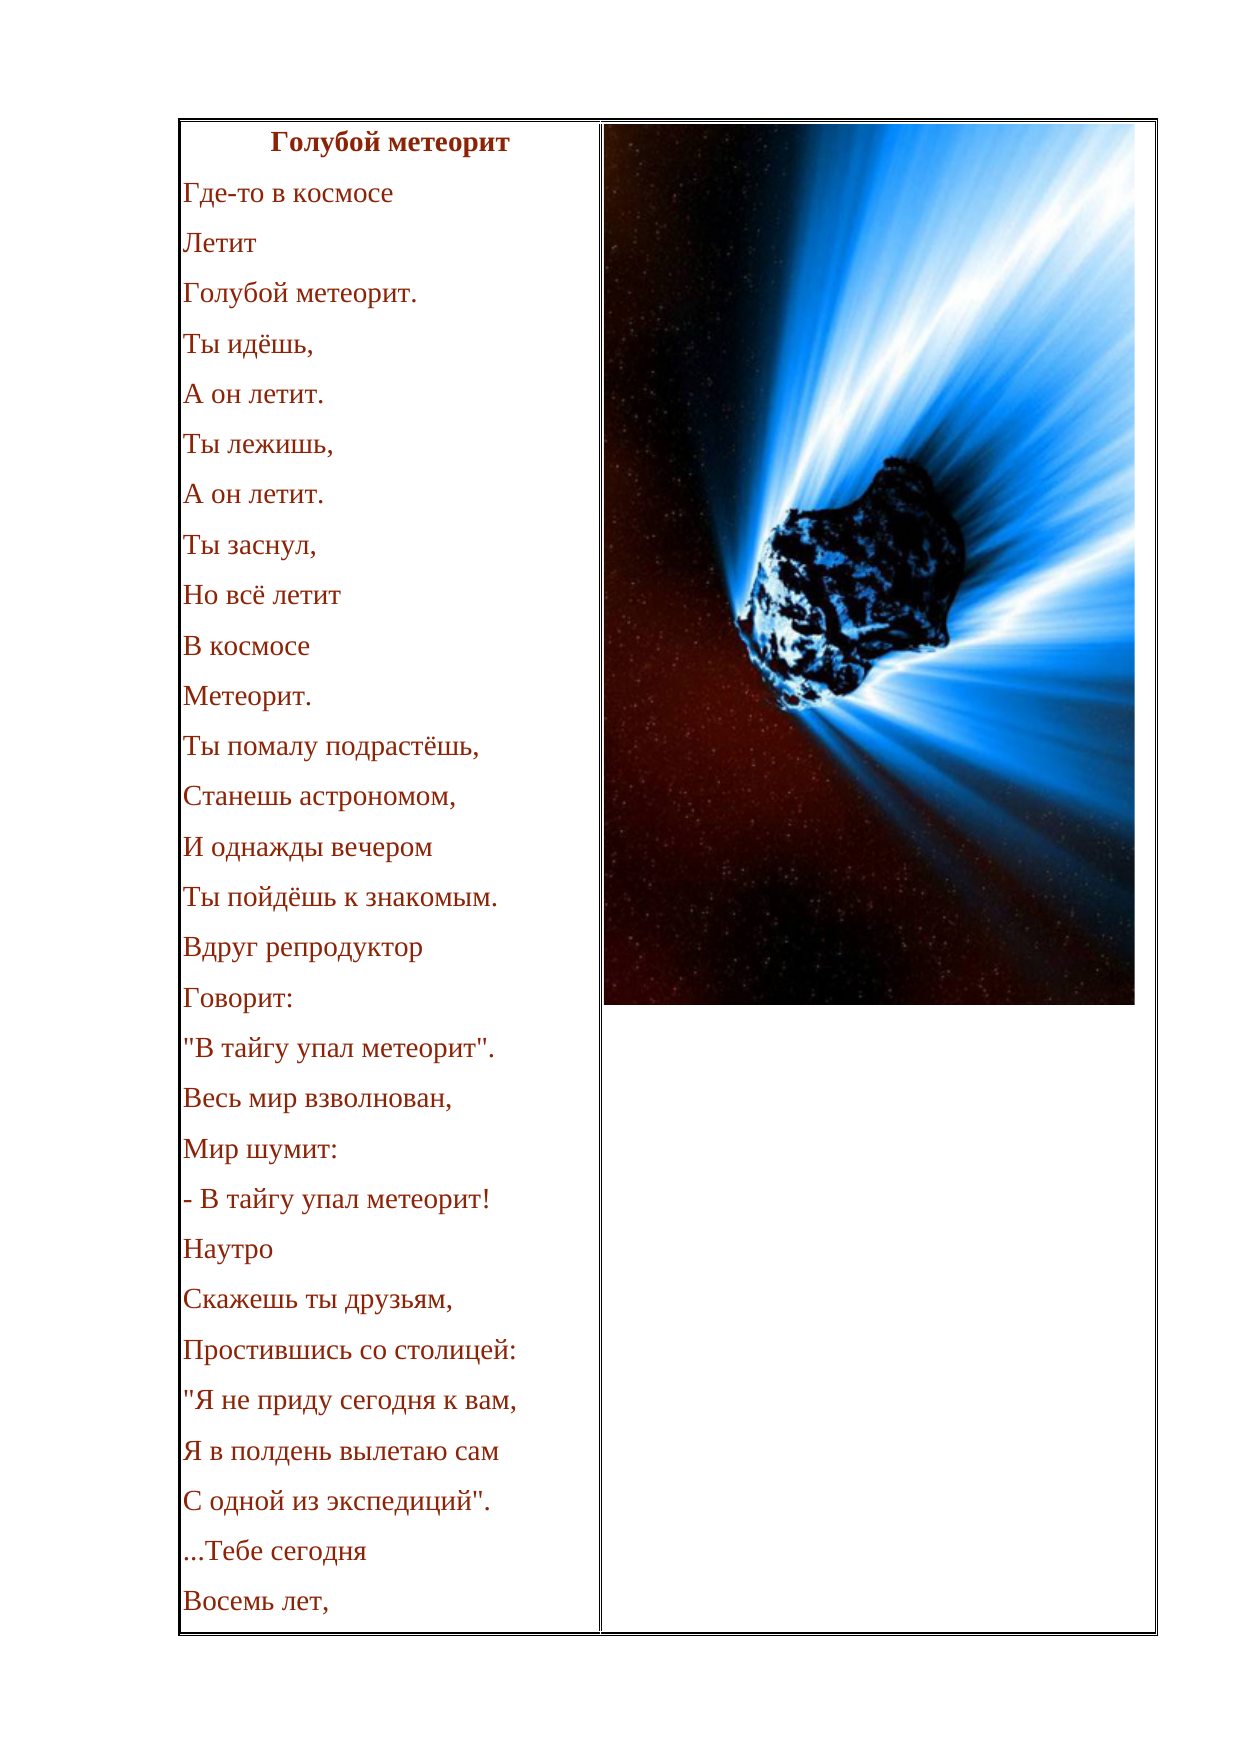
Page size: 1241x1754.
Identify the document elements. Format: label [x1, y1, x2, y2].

table_cell [181, 122, 601, 1632]
table_cell [601, 122, 1155, 1632]
picture [603, 124, 1135, 1005]
